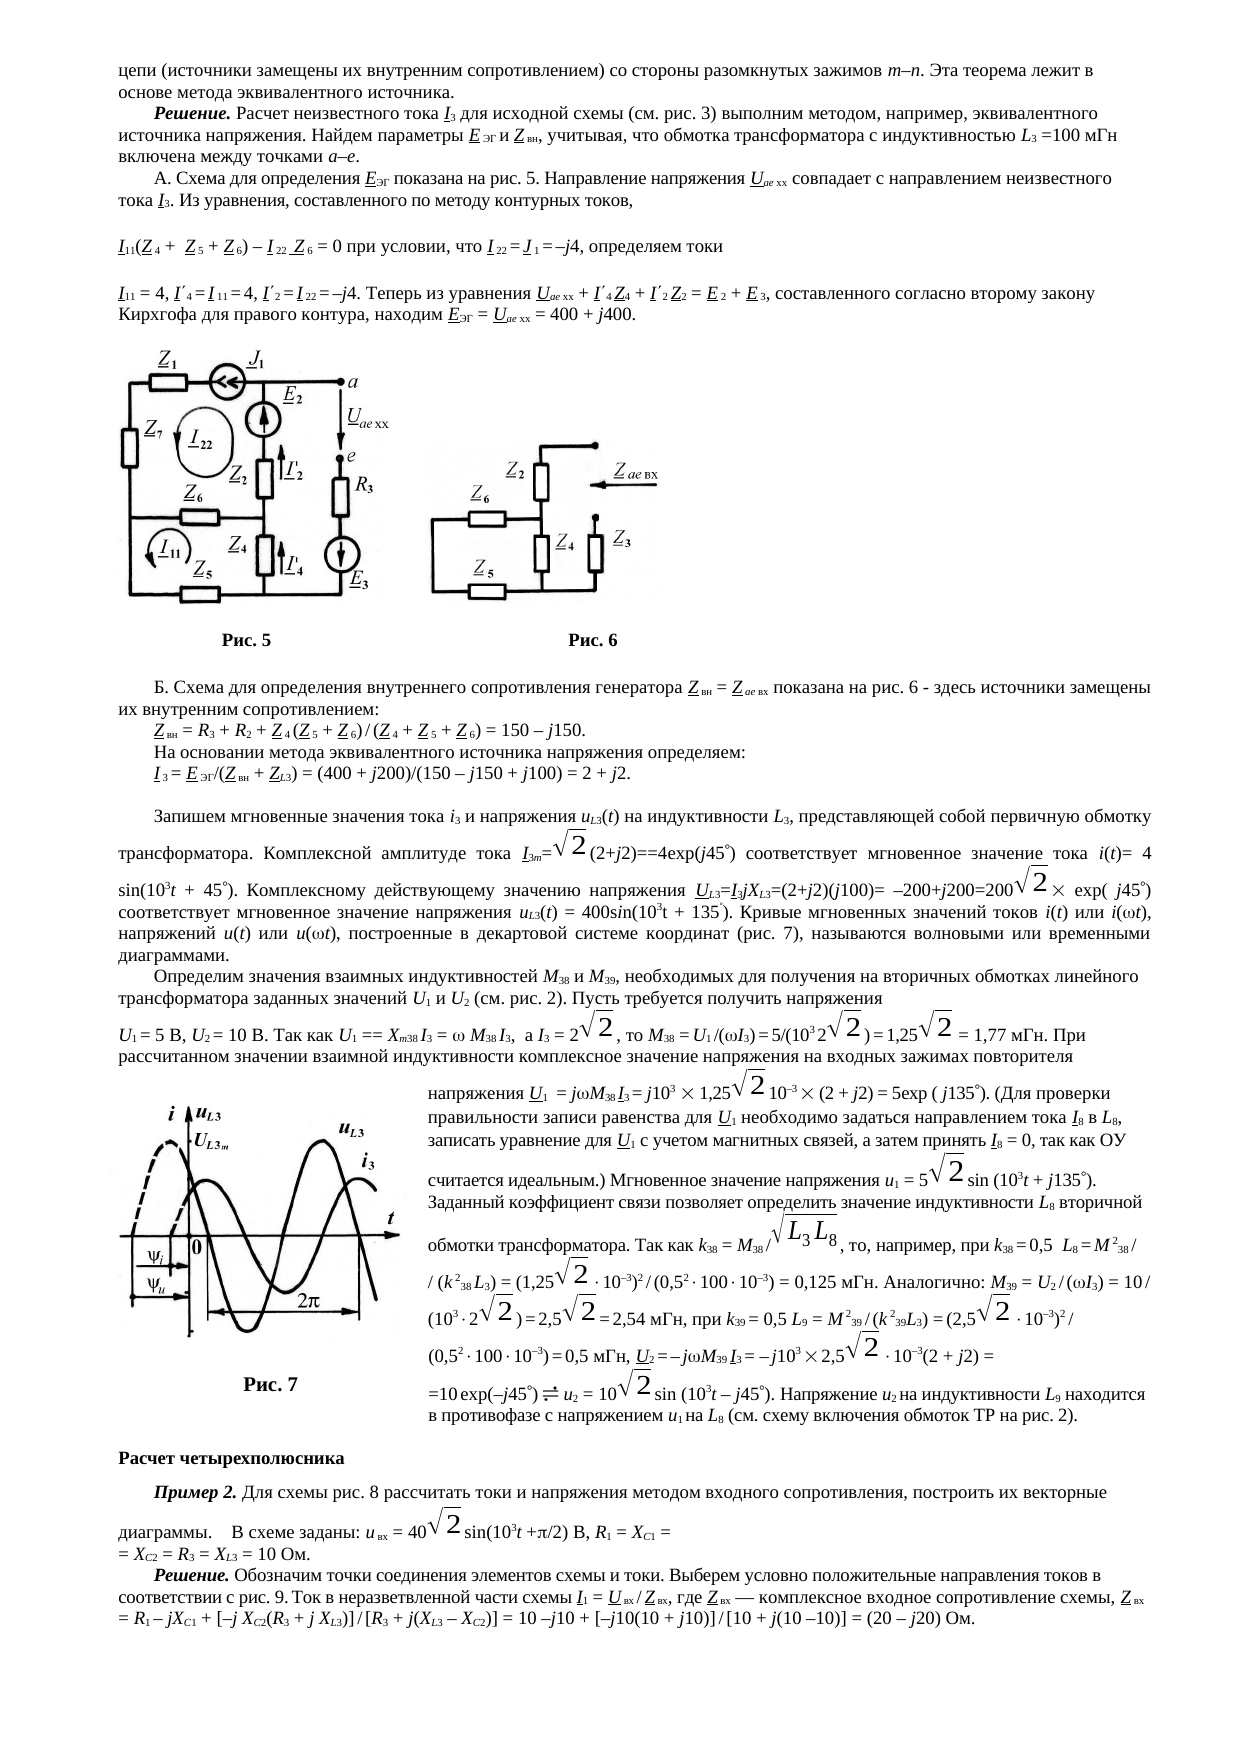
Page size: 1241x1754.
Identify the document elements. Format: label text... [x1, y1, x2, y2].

text Решение. Расчет неизвестного тока I3 для исходной схемы (см. рис. 3) выполним методом, например, эквивалентного источника напряжения. Найдем параметры E ЭГ и Z вн, учитывая, что обмотка трансформатора с индуктивностью L3 =100 мГн включена между точками а–е. [118, 102, 1152, 167]
text Запишем мгновенные значения тока i3 и напряжения uL3(t) на индуктивности L3, представляющей собой первичную обмотку трансформатора. Комплексной амплитуде тока I3m=(2+j2)==4exp(j45) соответствует мгновенное значение тока i(t)= 4 sin(103t + 45). Комплексному действующему значению напряжения UL3=I3jXL3=(2+j2)(j100)= –200+j200=200 exp( j45) соответствует мгновенное значение напряжения uL3(t) = 400sin(103t + 135). Кривые мгновенных значений токов i(t) или i(t), напряжений u(t) или u(t), построенные в декартовой системе координат (рис. 7), называются волновыми или временными диаграммами. [118, 805, 1152, 965]
text Определим значения взаимных индуктивностей М38 и М39, необходимых для получения на вторичных обмотках линейного трансформатора заданных значений U1 и U2 (см. рис. 2). Пусть требуется получить напряжения [118, 965, 1152, 1008]
text I 3 = E ЭГ/(Z вн + ZL3) = (400 + j200)/(150 – j150 + j100) = 2 + j2. [118, 762, 1152, 784]
text А. Схема для определения EЭГ показана на рис. 5. Направление напряжения Uae xx совпадает с направлением неизвестного тока I3. Из уравнения, составленного по методу контурных токов, [118, 167, 1152, 210]
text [118, 59, 1152, 102]
text I11(Z 4 + Z 5 + Z 6) – I 22 Z 6 = 0 при условии, что I 22 = J 1 = –j4, определяем токи [118, 235, 1152, 257]
subtitle Расчет четырехполюсника [118, 1447, 1152, 1468]
text Решение. Обозначим точки соединения элементов схемы и токи. Выберем условно положительные направления токов в соответствии с рис. 9. Ток в неразветвленной части схемы I1 = U вх / Z вх, где Z вх — комплексное входное сопротивление схемы, Z вх = R1 – jXC1 + [–j XC2(R3 + j XL3)] / [R3 + j(XL3 – XC2)] = 10 –j10 + [–j10(10 + j10)] / [10 + j(10 –10)] = (20 – j20) Ом. [118, 1564, 1152, 1629]
picture [422, 438, 661, 605]
text U1 = 5 B, U2 = 10 B. Так как U1 == Xm38 I3 = M38 I3, а I3 = 2, то M38 = U1 /(I3) = 5/(103 2) = 1,25 = 1,77 мГн. При рассчитанном значении взаимной индуктивности комплексное значение напряжения на входных зажимах повторителя напряжения U1 = jM38 I3 = j103 1,2510–3 (2 + j2) = 5exp ( j135). (Для проверки правильности записи равенства для U1 необходимо задаться направлением тока I8 в L8, записать уравнение для U1 с учетом магнитных связей, а затем принять I8 = 0, так как ОУ считается идеальным.) Мгновенное значение напряжения u1 = 5sin (103t + j135). Заданный коэффициент связи позволяет определить значение индуктивности L8 вторичной обмотки трансформатора. Так как k38 = M38 /, то, например, при k38 = 0,5 L8 = M 238 / / (k 238 L3) = (1,2510–3)2 / (0,5210010–3) = 0,125 мГн. Аналогично: M39 = U2 / (I3) = 10 / (1032) = 2,5= 2,54 мГн, при k39 = 0,5 L9 = M 239 / (k 239L3) = (2,510–3)2 / (0,5210010–3) = 0,5 мГн, U2 = – jM39 I3 = – j103 2,510–3(2 + j2) = [118, 1008, 1152, 1367]
picture [107, 1087, 409, 1345]
text Б. Схема для определения внутреннего сопротивления генератора Z вн = Z ае вх показана на рис. 6 - здесь источники замещены их внутренним сопротивлением: [118, 676, 1152, 719]
text I11 = 4, I4 = I 11 = 4, I2 = I 22 = –j4. Теперь из уравнения Uae xx + I4 Z4 + I2 Z2 = E 2 + E 3, составленного согласно второму закону Кирхгофа для правого контура, находим EЭГ = Uae xx = 400 + j400. [118, 282, 1152, 325]
text На основании метода эквивалентного источника напряжения определяем: [118, 741, 1152, 762]
text Z вн = R3 + R2 + Z 4 (Z 5 + Z 6) / (Z 4 + Z 5 + Z 6) = 150 – j150. [118, 719, 1152, 741]
picture [542, 1386, 559, 1401]
picture [118, 349, 390, 605]
text =10 exp(–j45) u2 = 10sin (103t – j45). Напряжение u2 на индуктивности L9 находится в противофазе с напряжением u1 на L8 (см. схему включения обмоток ТР на рис. 2). [118, 1367, 1152, 1426]
text Рис. 5 Рис. 6 [222, 629, 1152, 651]
text Пример 2. Для схемы рис. 8 рассчитать токи и напряжения методом входного сопротивления, построить их векторные диаграммы.В схеме заданы: u вх = 40sin(103t +/2) B, R1 = XC1 = = XC2 = R3 = XL3 = 10 Ом. [118, 1481, 1152, 1564]
